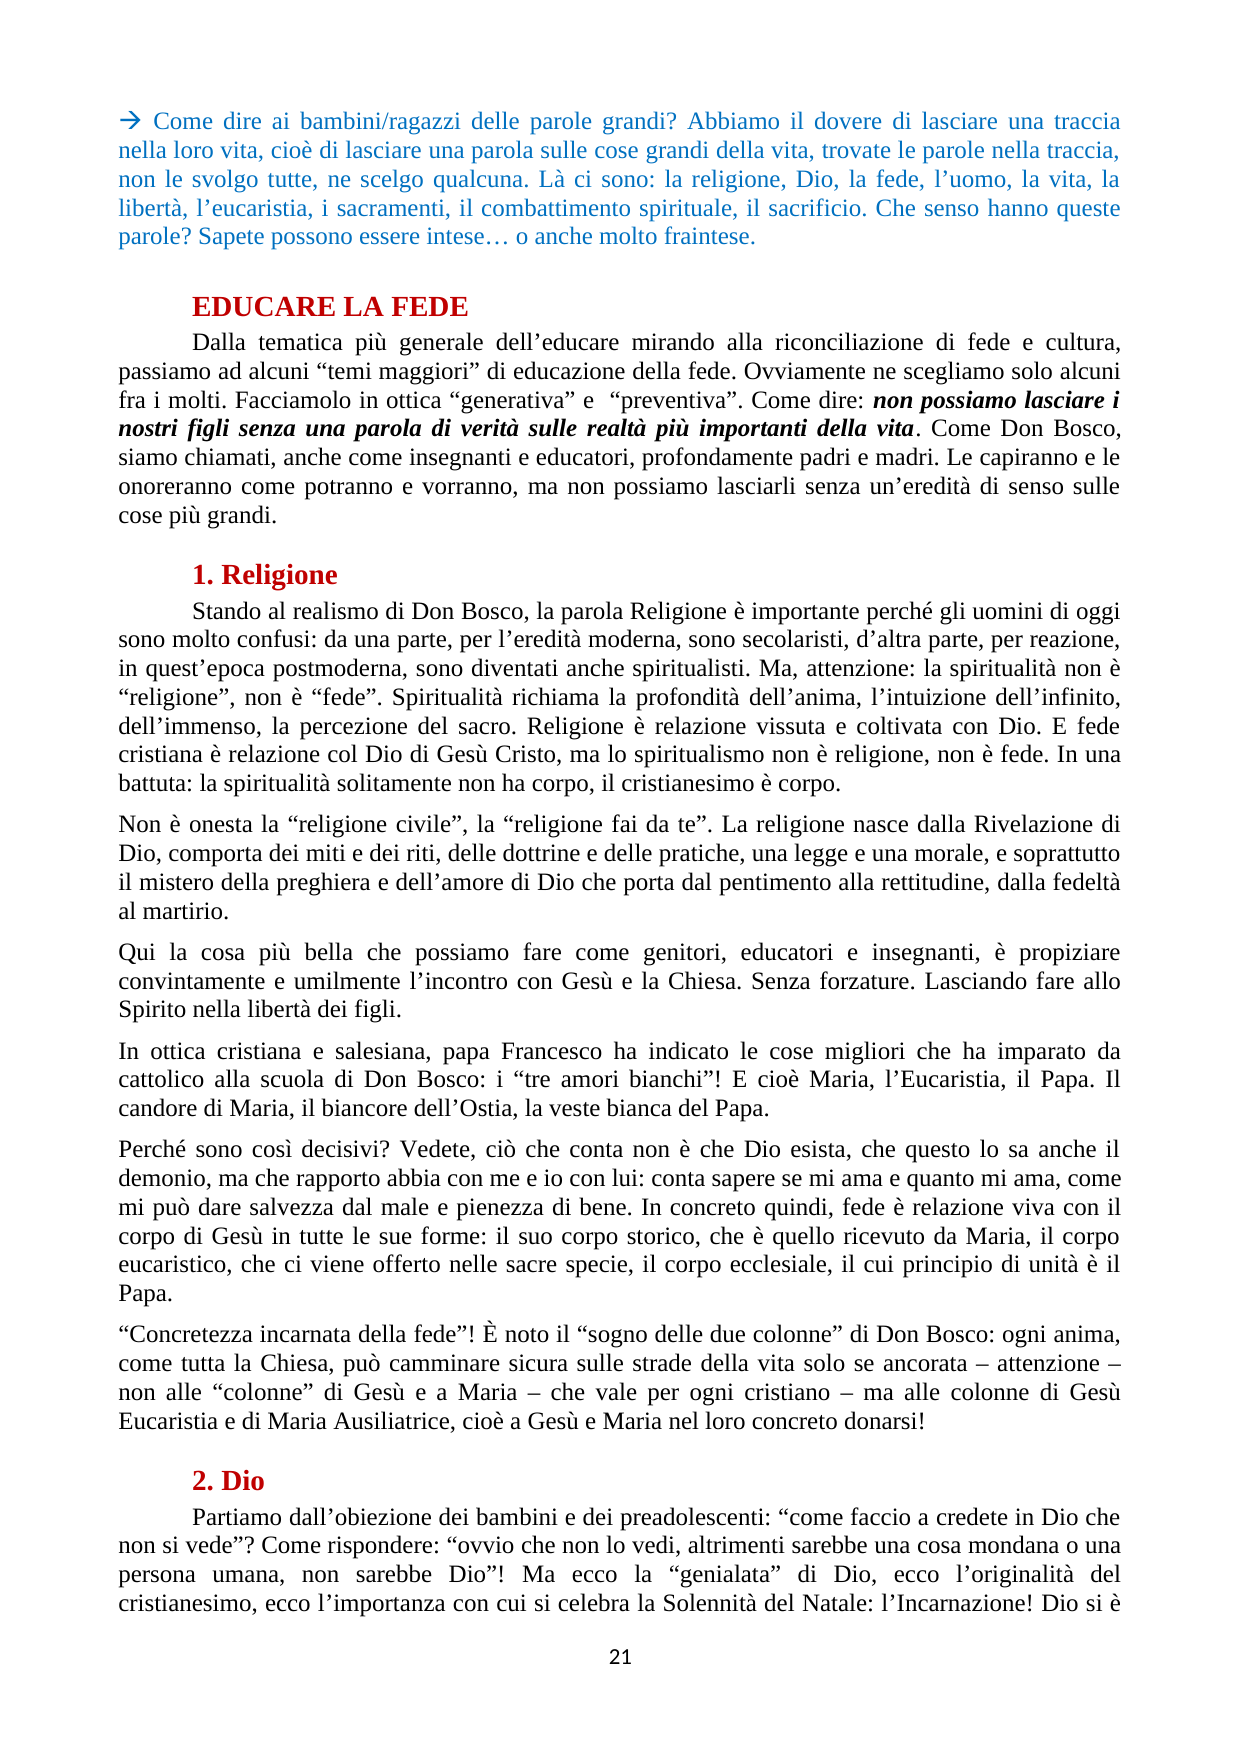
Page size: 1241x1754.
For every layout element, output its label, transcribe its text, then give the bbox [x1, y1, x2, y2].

subtitle 2. Dio [118, 1463, 1122, 1497]
text Perché sono così decisivi? Vedete, ciò che conta non è che Dio esista, che questo lo sa anche il demonio, ma che rapporto abbia con me e io con lui: conta sapere se mi ama e quanto mi ama, come mi può dare salvezza dal male e pienezza di bene. In concreto quindi, fede è relazione viva con il corpo di Gesù in tutte le sue forme: il suo corpo storico, che è quello ricevuto da Maria, il corpo eucaristico, che ci viene offerto nelle sacre specie, il corpo ecclesiale, il cui principio di unità è il Papa. [118, 1134, 1122, 1307]
subtitle EDUCARE LA FEDE [118, 289, 1122, 322]
text Come dire ai bambini/ragazzi delle parole grandi? Abbiamo il dovere di lasciare una traccia nella loro vita, cioè di lasciare una parola sulle cose grandi della vita, trovate le parole nella traccia, non le svolgo tutte, ne scelgo qualcuna. Là ci sono: la religione, Dio, la fede, l’uomo, la vita, la libertà, l’eucaristia, i sacramenti, il combattimento spirituale, il sacrificio. Che senso hanno queste parole? Sapete possono essere intese… o anche molto fraintese. [118, 106, 1122, 250]
text Non è onesta la “religione civile”, la “religione fai da te”. La religione nasce dalla Rivelazione di Dio, comporta dei miti e dei riti, delle dottrine e delle pratiche, una legge e una morale, e soprattutto il mistero della preghiera e dell’amore di Dio che porta dal pentimento alla rettitudine, dalla fedeltà al martirio. [118, 809, 1122, 924]
subtitle 1. Religione [118, 557, 1122, 591]
text Stando al realismo di Don Bosco, la parola Religione è importante perché gli uomini di oggi sono molto confusi: da una parte, per l’eredità moderna, sono secolaristi, d’altra parte, per reazione, in quest’epoca postmoderna, sono diventati anche spiritualisti. Ma, attenzione: la spiritualità non è “religione”, non è “fede”. Spiritualità richiama la profondità dell’anima, l’intuizione dell’infinito, dell’immenso, la percezione del sacro. Religione è relazione vissuta e coltivata con Dio. E fede cristiana è relazione col Dio di Gesù Cristo, ma lo spiritualismo non è religione, non è fede. In una battuta: la spiritualità solitamente non ha corpo, il cristianesimo è corpo. [118, 596, 1122, 797]
text Dalla tematica più generale dell’educare mirando alla riconciliazione di fede e cultura, passiamo ad alcuni “temi maggiori” di educazione della fede. Ovviamente ne scegliamo solo alcuni fra i molti. Facciamolo in ottica “generativa” e “preventiva”. Come dire: non possiamo lasciare i nostri figli senza una parola di verità sulle realtà più importanti della vita. Come Don Bosco, siamo chiamati, anche come insegnanti e educatori, profondamente padri e madri. Le capiranno e le onoreranno come potranno e vorranno, ma non possiamo lasciarli senza un’eredità di senso sulle cose più grandi. [118, 327, 1122, 528]
text Qui la cosa più bella che possiamo fare come genitori, educatori e insegnanti, è propiziare convintamente e umilmente l’incontro con Gesù e la Chiesa. Senza forzature. Lasciando fare allo Spirito nella libertà dei figli. [118, 937, 1122, 1023]
text “Concretezza incarnata della fede”! È noto il “sogno delle due colonne” di Don Bosco: ogni anima, come tutta la Chiesa, può camminare sicura sulle strade della vita solo se ancorata – attenzione – non alle “colonne” di Gesù e a Maria – che vale per ogni cristiano – ma alle colonne di Gesù Eucaristia e di Maria Ausiliatrice, cioè a Gesù e Maria nel loro concreto donarsi! [118, 1319, 1122, 1434]
text In ottica cristiana e salesiana, papa Francesco ha indicato le cose migliori che ha imparato da cattolico alla scuola di Don Bosco: i “tre amori bianchi”! E cioè Maria, l’Eucaristia, il Papa. Il candore di Maria, il biancore dell’Ostia, la veste bianca del Papa. [118, 1036, 1122, 1122]
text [118, 1502, 1122, 1617]
